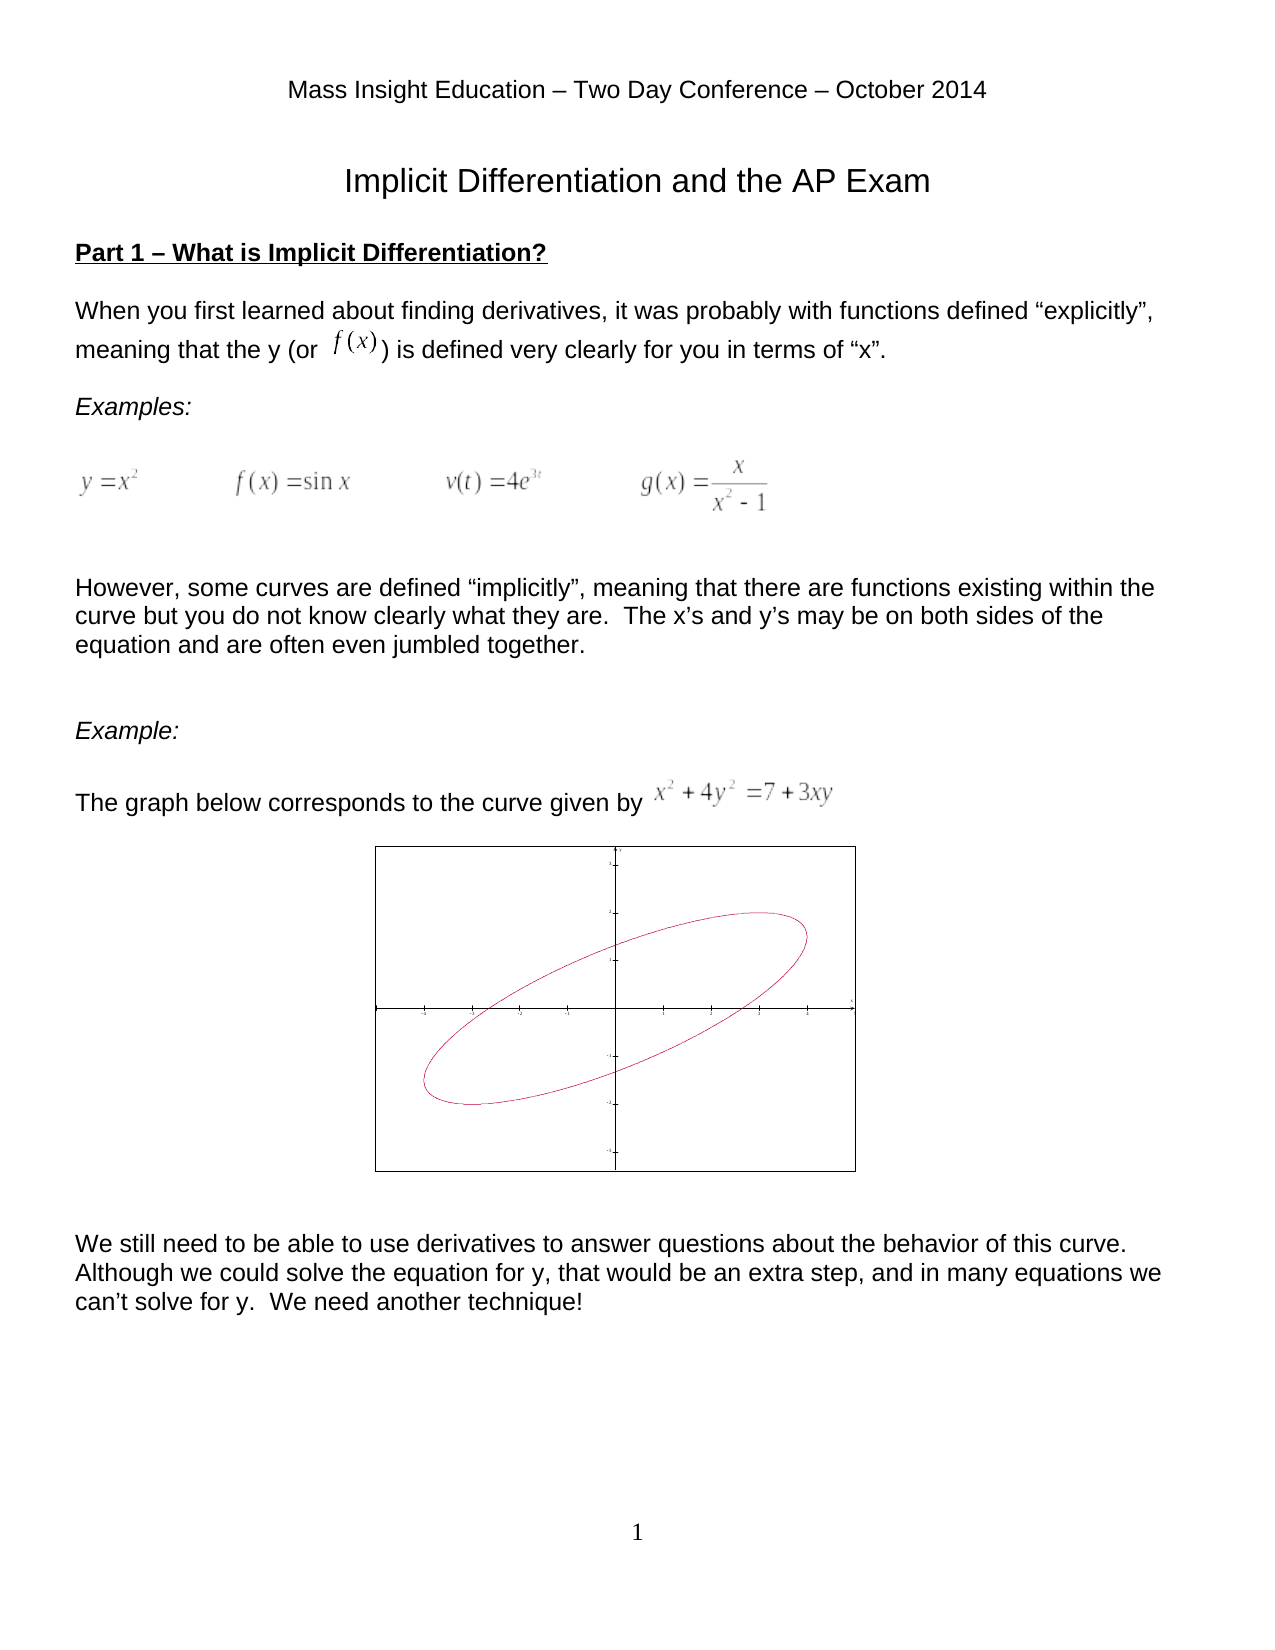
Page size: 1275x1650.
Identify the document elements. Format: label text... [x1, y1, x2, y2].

text However, some curves are defined “implicitly”, meaning that there are functions existing within the curve but you do not know clearly what they are. The x’s and y’s may be on both sides of the equation and are often even jumbled together. [75, 573, 1200, 659]
text Part 1 – What is Implicit Differentiation? [75, 238, 1200, 267]
text The graph below corresponds to the curve given by [75, 774, 1200, 817]
text We still need to be able to use derivatives to answer questions about the behavior of this curve. Although we could solve the equation for y, that would be an extra step, and in many equations we can’t solve for y. We need another technique! [75, 1229, 1200, 1316]
text Implicit Differentiation and the AP Exam [75, 161, 1200, 200]
text Example: [75, 716, 1200, 745]
text When you first learned about finding derivatives, it was probably with functions defined “explicitly”, meaning that the y (or ) is defined very clearly for you in terms of “x”. [75, 296, 1200, 364]
text Examples: [75, 392, 1200, 421]
